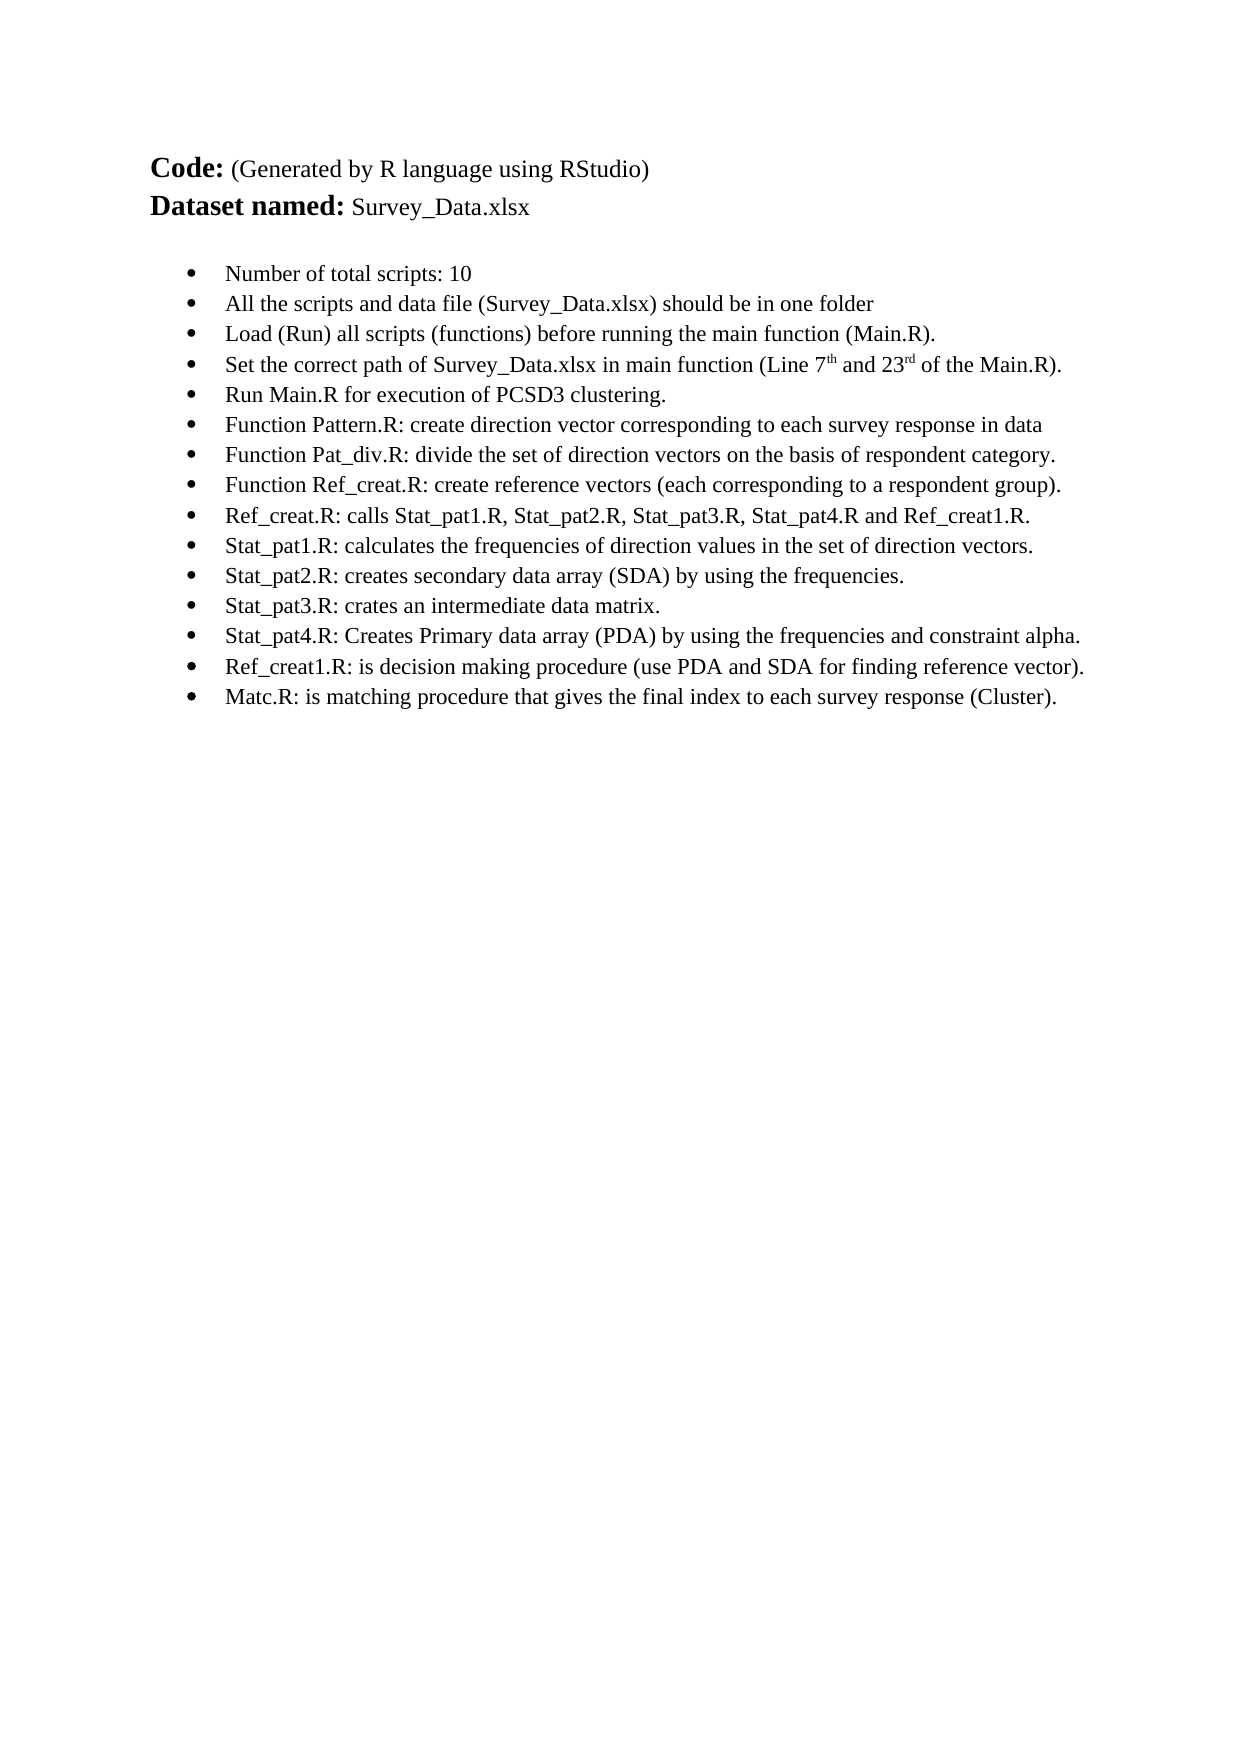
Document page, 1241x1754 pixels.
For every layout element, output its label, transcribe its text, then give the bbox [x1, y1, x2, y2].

list Matc.R: is matching procedure that gives the final index to each survey response (Cluster). [187, 683, 1090, 709]
list Load (Run) all scripts (functions) before running the main function (Main.R). [187, 321, 1090, 347]
list Function Ref_creat.R: create reference vectors (each corresponding to a respondent group). [187, 472, 1090, 498]
list Stat_pat2.R: creates secondary data array (SDA) by using the frequencies. [187, 562, 1090, 588]
text Dataset named: Survey_Data.xlsx [150, 188, 1090, 222]
list Ref_creat.R: calls Stat_pat1.R, Stat_pat2.R, Stat_pat3.R, Stat_pat4.R and Ref_creat1.R. [187, 502, 1090, 528]
list Number of total scripts: 10 [187, 260, 1090, 286]
list Function Pat_div.R: divide the set of direction vectors on the basis of respondent category. [187, 441, 1090, 468]
list Set the correct path of Survey_Data.xlsx in main function (Line 7th and 23rd of the Main.R). [187, 351, 1090, 377]
list All the scripts and data file (Survey_Data.xlsx) should be in one folder [187, 290, 1090, 317]
list Function Pattern.R: create direction vector corresponding to each survey response in data [187, 411, 1090, 437]
list Stat_pat4.R: Creates Primary data array (PDA) by using the frequencies and constraint alpha. [187, 623, 1090, 649]
list Stat_pat3.R: crates an intermediate data matrix. [187, 592, 1090, 619]
list Run Main.R for execution of PCSD3 clustering. [187, 381, 1090, 407]
list Ref_creat1.R: is decision making procedure (use PDA and SDA for finding reference vector). [187, 653, 1090, 679]
list Stat_pat1.R: calculates the frequencies of direction values in the set of direction vectors. [187, 532, 1090, 558]
text Code: (Generated by R language using RStudio) [150, 150, 1090, 183]
